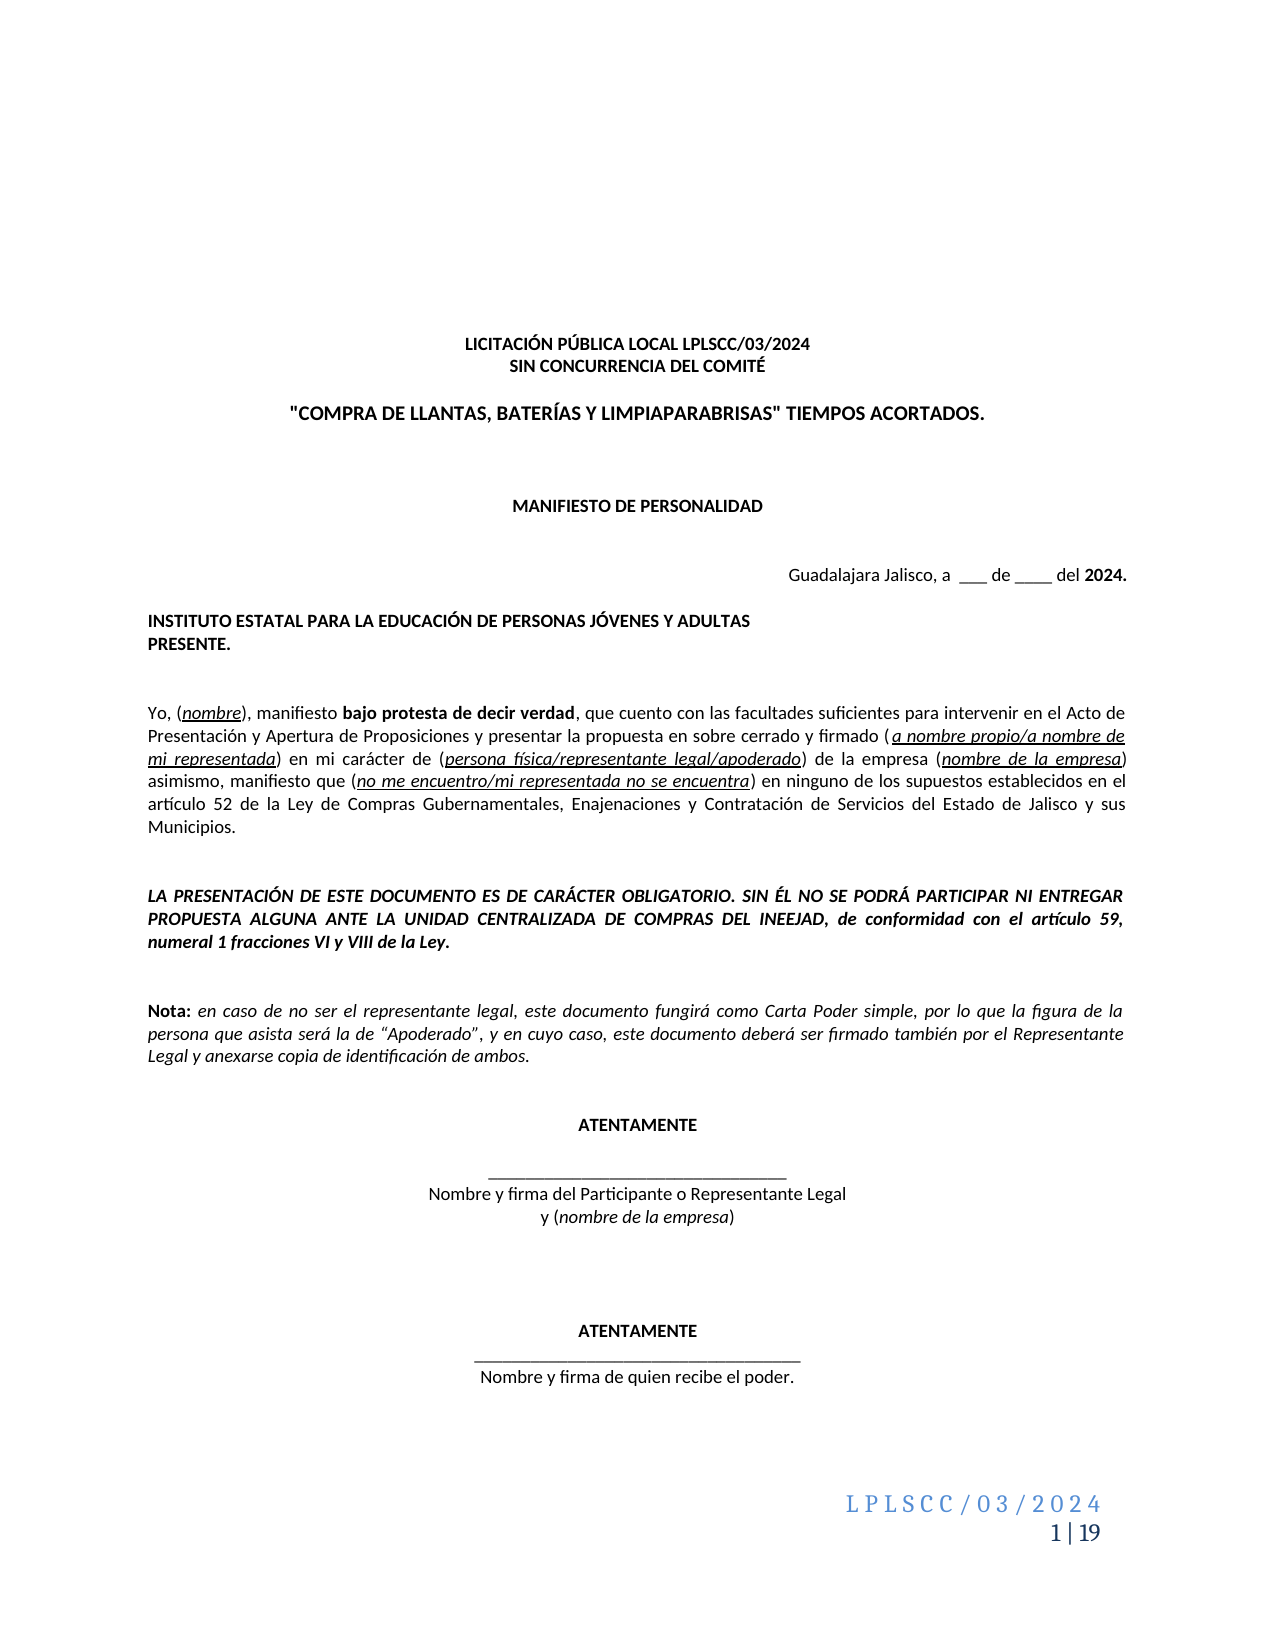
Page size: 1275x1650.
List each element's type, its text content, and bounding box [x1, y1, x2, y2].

text SIN CONCURRENCIA DEL COMITÉ [148, 354, 1127, 377]
text Nombre y firma de quien recibe el poder. [148, 1365, 1127, 1388]
text Nota: en caso de no ser el representante legal, este documento fungirá como Carta Poder simple, por lo que la figura de la persona que asista será la de “Apoderado”, y en cuyo caso, este documento deberá ser firmado también por el Representante Legal y anexarse copia de identificación de ambos. [148, 999, 1127, 1067]
text LICITACIÓN PÚBLICA LOCAL LPLSCC/03/2024 [148, 332, 1127, 354]
text y (nombre de la empresa) [148, 1205, 1127, 1228]
text ATENTAMENTE [148, 1113, 1127, 1136]
text Guadalajara Jalisco, a ___ de ____ del 2024. [148, 563, 1127, 586]
text ATENTAMENTE [148, 1319, 1127, 1342]
text "COMPRA DE LLANTAS, BATERÍAS Y LIMPIAPARABRISAS" TIEMPOS ACORTADOS. [148, 400, 1127, 426]
text Yo, (nombre), manifiesto bajo protesta de decir verdad, que cuento con las facultades suficientes para intervenir en el Acto de Presentación y Apertura de Proposiciones y presentar la propuesta en sobre cerrado y firmado (a nombre propio/a nombre de mi representada) en mi carácter de (persona física/representante legal/apoderado) de la empresa (nombre de la empresa) asimismo, manifiesto que (no me encuentro/mi representada no se encuentra) en ninguno de los supuestos establecidos en el artículo 52 de la Ley de Compras Gubernamentales, Enajenaciones y Contratación de Servicios del Estado de Jalisco y sus Municipios. [148, 701, 1127, 838]
text ___________________________________ [148, 1342, 1127, 1365]
text Nombre y firma del Participante o Representante Legal [148, 1182, 1127, 1205]
text INSTITUTO ESTATAL PARA LA EDUCACIÓN DE PERSONAS JÓVENES Y ADULTAS [148, 609, 1127, 632]
text MANIFIESTO DE PERSONALIDAD [148, 494, 1127, 517]
text LA PRESENTACIÓN DE ESTE DOCUMENTO ES DE CARÁCTER OBLIGATORIO. SIN ÉL NO SE PODRÁ PARTICIPAR NI ENTREGAR PROPUESTA ALGUNA ANTE LA UNIDAD CENTRALIZADA DE COMPRAS DEL INEEJAD, de conformidad con el artículo 59, numeral 1 fracciones VI y VIII de la Ley. [148, 884, 1127, 953]
text ________________________________ [148, 1159, 1127, 1182]
text PRESENTE. [148, 632, 1127, 655]
